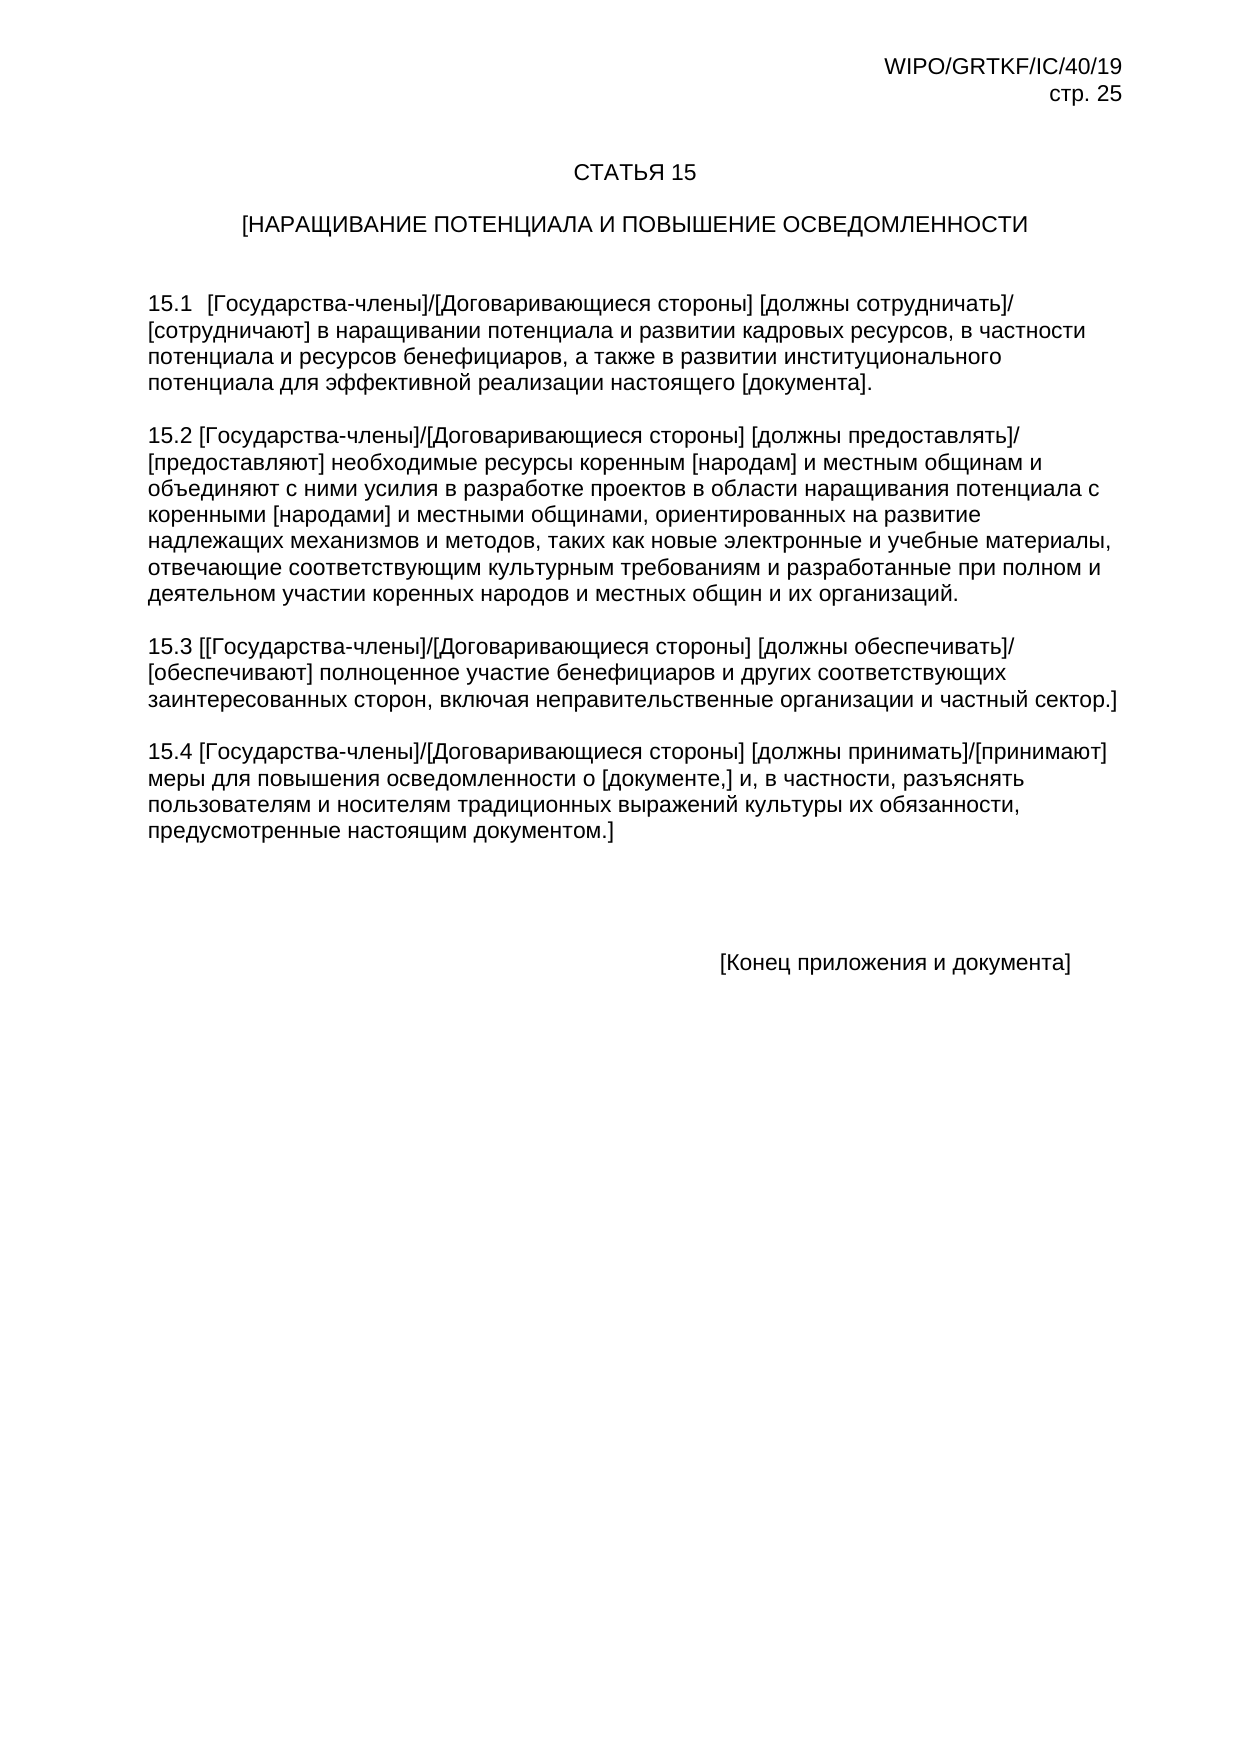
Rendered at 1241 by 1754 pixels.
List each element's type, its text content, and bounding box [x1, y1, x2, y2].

text 15.1 [Государства-члены]/[Договаривающиеся стороны] [должны сотрудничать]/ [сотрудничают] в наращивании потенциала и развитии кадровых ресурсов, в частности потенциала и ресурсов бенефициаров, а также в развитии институционального потенциала для эффективной реализации настоящего [документа]. [148, 290, 1122, 396]
text 15.4 [Государства-члены]/[Договаривающиеся стороны] [должны принимать]/[принимают] меры для повышения осведомленности о [документе,] и, в частности, разъяснять пользователям и носителям традиционных выражений культуры их обязанности, предусмотренные настоящим документом.] [148, 738, 1122, 844]
text СТАТЬЯ 15 [148, 158, 1122, 185]
text 15.3 [[Государства-члены]/[Договаривающиеся стороны] [должны обеспечивать]/ [обеспечивают] полноценное участие бенефициаров и других соответствующих заинтересованных сторон, включая неправительственные организации и частный сектор.] [148, 633, 1122, 712]
text [НАРАЩИВАНИЕ ПОТЕНЦИАЛА И ПОВЫШЕНИЕ ОСВЕДОМЛЕННОСТИ [148, 211, 1122, 238]
text [Конец приложения и документа] [719, 949, 1122, 976]
text 15.2 [Государства-члены]/[Договаривающиеся стороны] [должны предоставлять]/ [предоставляют] необходимые ресурсы коренным [народам] и местным общинам и объединяют с ними усилия в разработке проектов в области наращивания потенциала с коренными [народами] и местными общинами, ориентированных на развитие надлежащих механизмов и методов, таких как новые электронные и учебные материалы, отвечающие соответствующим культурным требованиям и разработанные при полном и деятельном участии коренных народов и местных общин и их организаций. [148, 422, 1122, 607]
